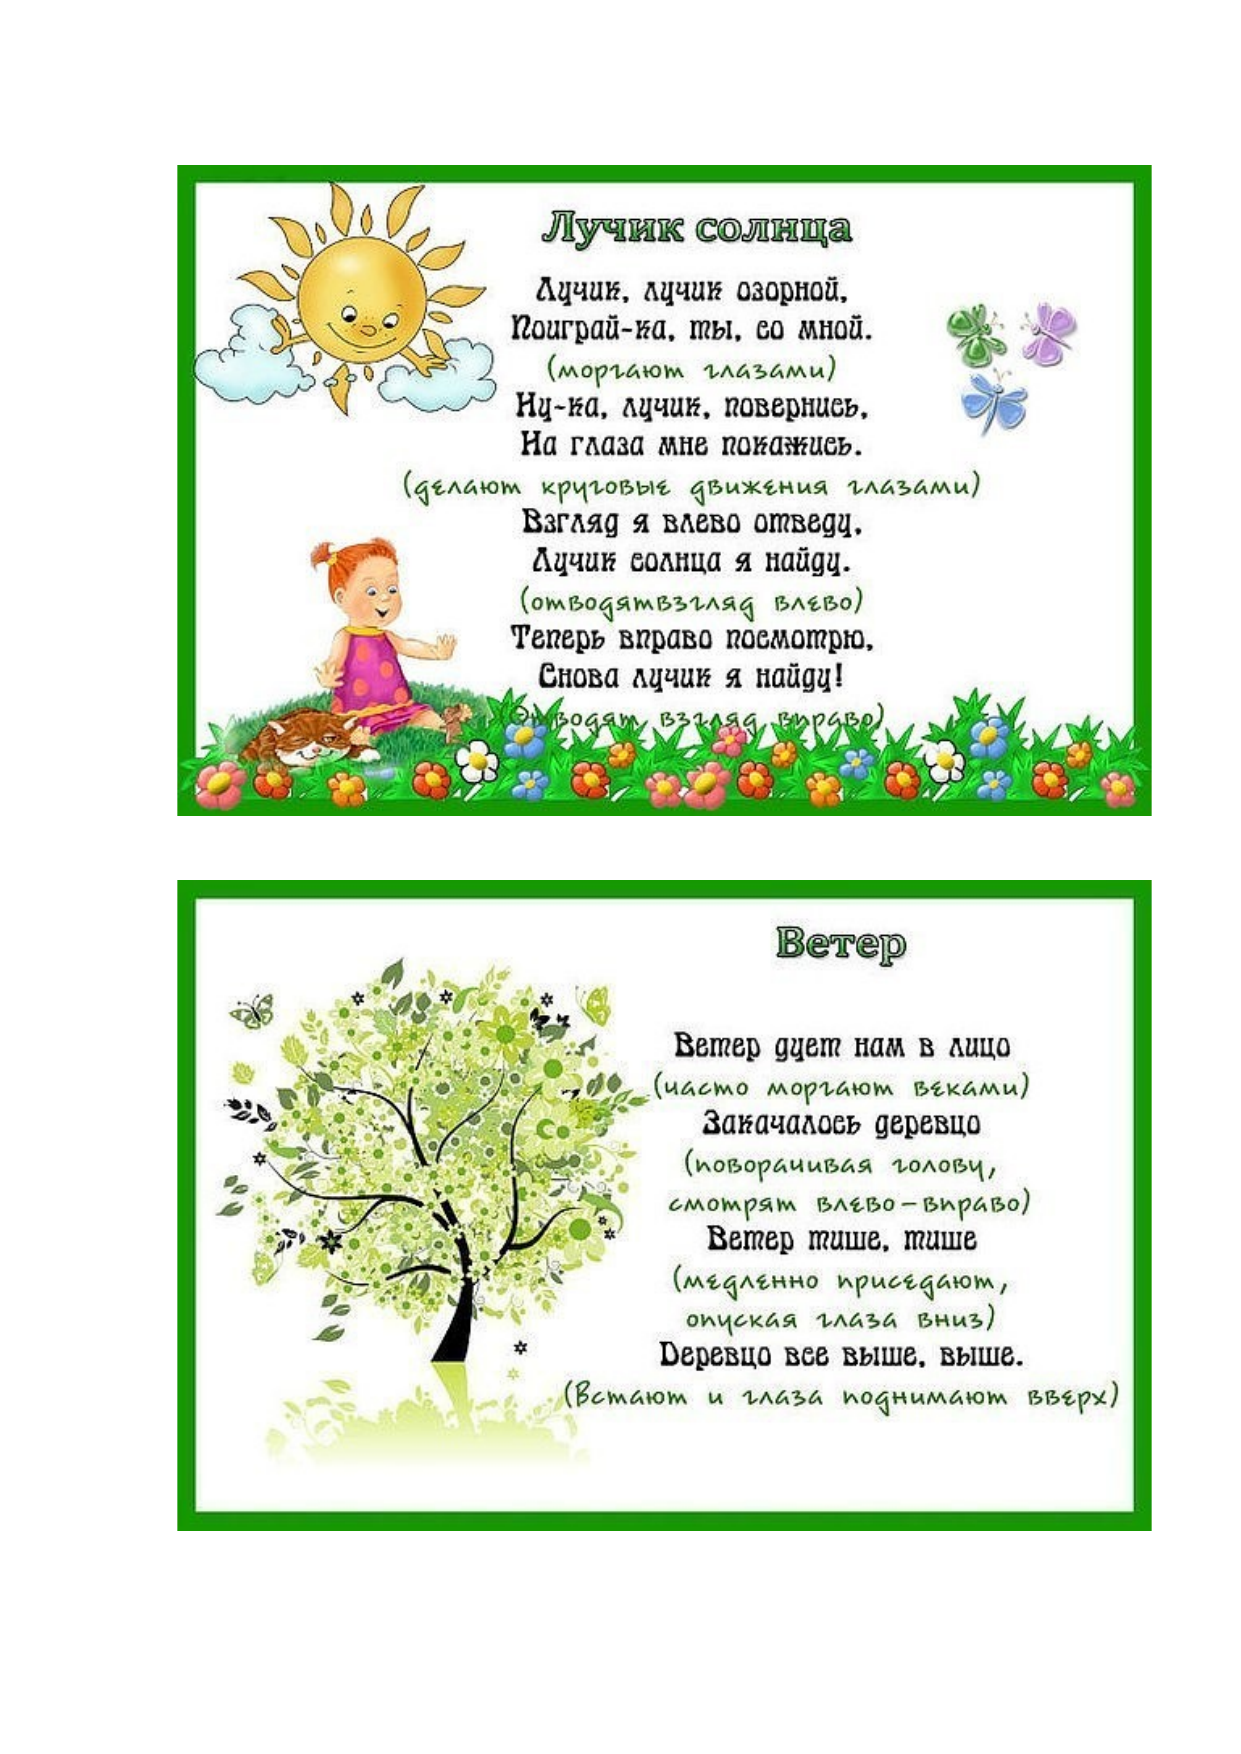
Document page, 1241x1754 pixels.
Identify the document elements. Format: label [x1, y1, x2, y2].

picture [177, 880, 1152, 1531]
picture [177, 165, 1152, 816]
